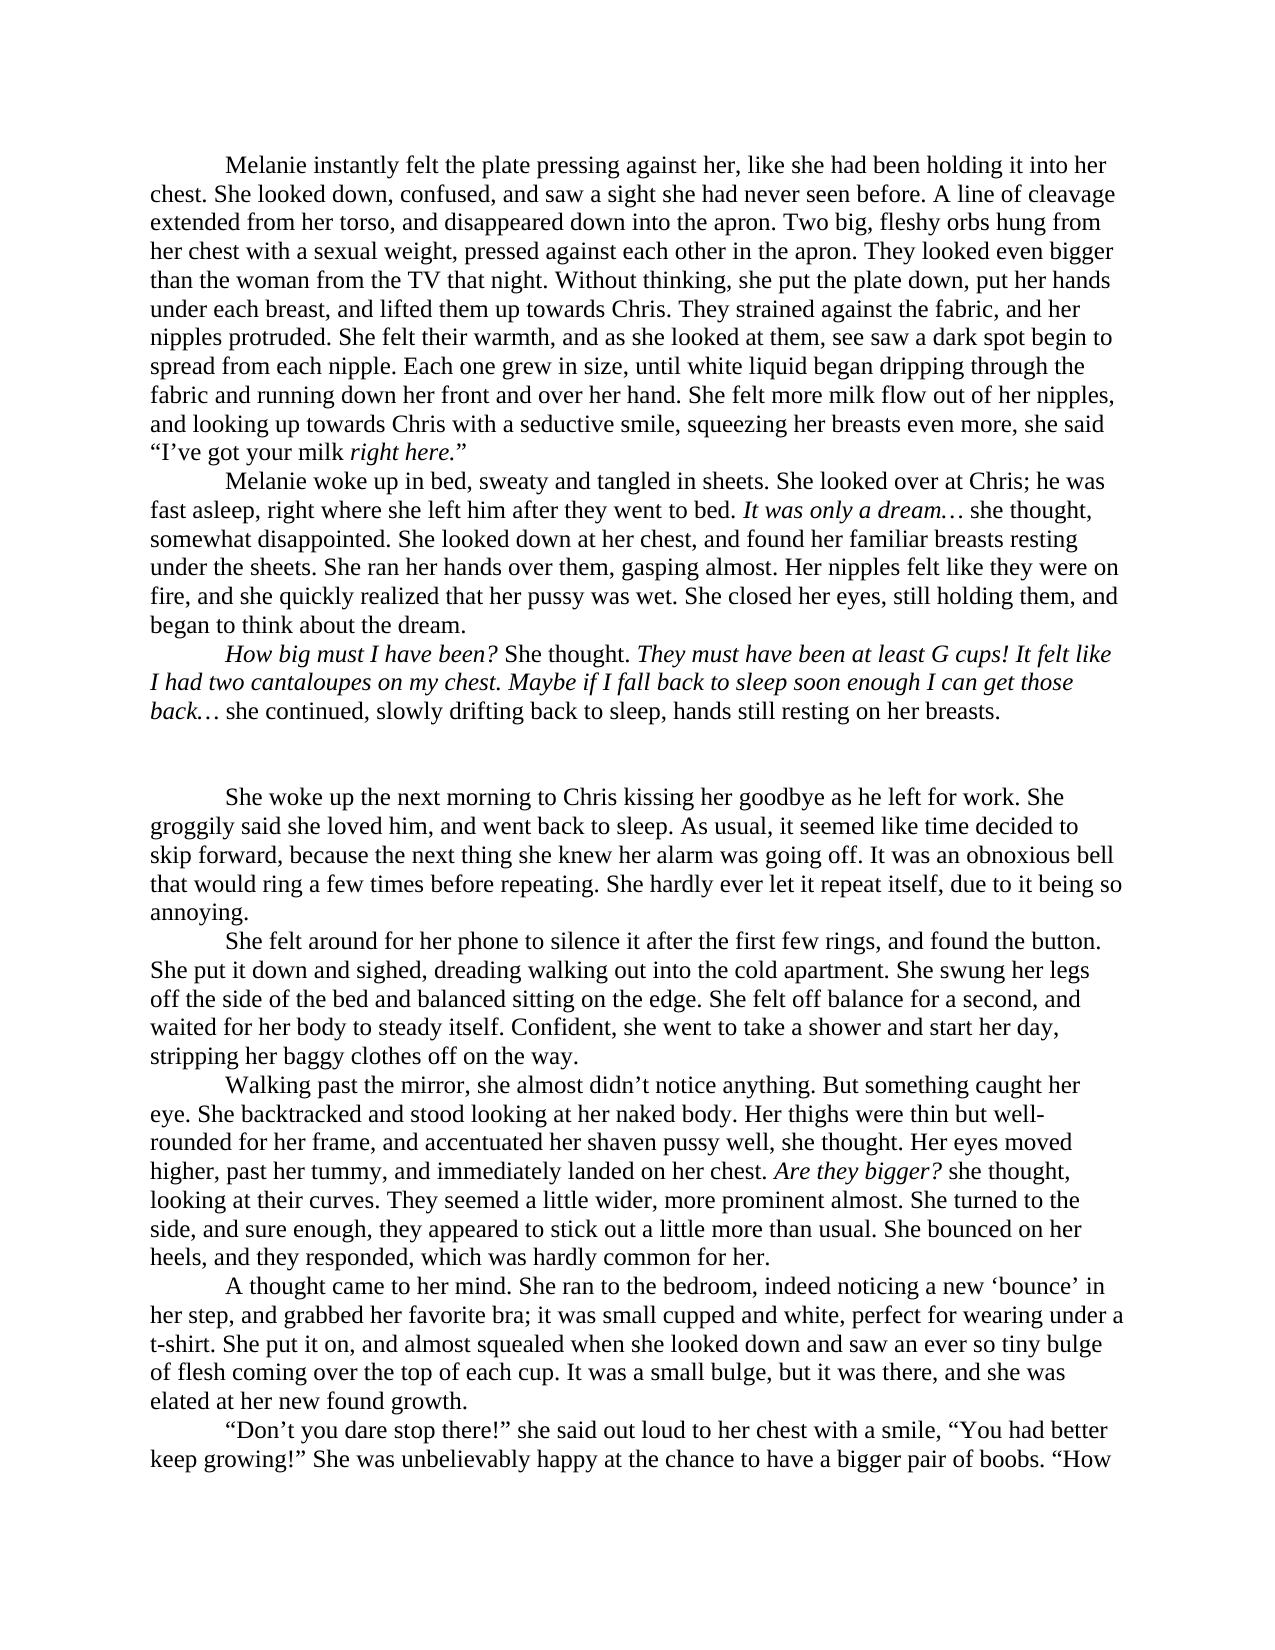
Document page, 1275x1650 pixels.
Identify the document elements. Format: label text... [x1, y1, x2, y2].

text Walking past the mirror, she almost didn’t notice anything. But something caught her eye. She backtracked and stood looking at her naked body. Her thighs were thin but well-rounded for her frame, and accentuated her shaven pussy well, she thought. Her eyes moved higher, past her tummy, and immediately landed on her chest. Are they bigger? she thought, looking at their curves. They seemed a little wider, more prominent almost. She turned to the side, and sure enough, they appeared to stick out a little more than usual. She bounced on her heels, and they responded, which was hardly common for her. [150, 1070, 1125, 1271]
text A thought came to her mind. She ran to the bedroom, indeed noticing a new ‘bounce’ in her step, and grabbed her favorite bra; it was small cupped and white, perfect for wearing under a t-shirt. She put it on, and almost squealed when she looked down and saw an ever so tiny bulge of flesh coming over the top of each cup. It was a small bulge, but it was there, and she was elated at her new found growth. [150, 1271, 1125, 1415]
text Melanie instantly felt the plate pressing against her, like she had been holding it into her chest. She looked down, confused, and saw a sight she had never seen before. A line of cleavage extended from her torso, and disappeared down into the apron. Two big, fleshy orbs hung from her chest with a sexual weight, pressed against each other in the apron. They looked even bigger than the woman from the TV that night. Without thinking, she put the plate down, put her hands under each breast, and lifted them up towards Chris. They strained against the fabric, and her nipples protruded. She felt their warmth, and as she looked at them, see saw a dark spot begin to spread from each nipple. Each one grew in size, until white liquid began dripping through the fabric and running down her front and over her hand. She felt more milk flow out of her nipples, and looking up towards Chris with a seductive smile, squeezing her breasts even more, she said “I’ve got your milk right here.” [150, 150, 1125, 466]
text She felt around for her phone to silence it after the first few rings, and found the button. She put it down and sighed, dreading walking out into the cold apartment. She swung her legs off the side of the bed and balanced sitting on the edge. She felt off balance for a second, and waited for her body to steady itself. Confident, she went to take a shower and start her day, stripping her baggy clothes off on the way. [150, 926, 1125, 1070]
text Melanie woke up in bed, sweaty and tangled in sheets. She looked over at Chris; he was fast asleep, right where she left him after they went to bed. It was only a dream… she thought, somewhat disappointed. She looked down at her chest, and found her familiar breasts resting under the sheets. She ran her hands over them, gasping almost. Her nipples felt like they were on fire, and she quickly realized that her pussy was wet. She closed her eyes, still holding them, and began to think about the dream. [150, 466, 1125, 639]
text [150, 1415, 1125, 1472]
text How big must I have been? She thought. They must have been at least G cups! It felt like I had two cantaloupes on my chest. Maybe if I fall back to sleep soon enough I can get those back… she continued, slowly drifting back to sleep, hands still resting on her breasts. [150, 639, 1125, 725]
text She woke up the next morning to Chris kissing her goodbye as he left for work. She groggily said she loved him, and went back to sleep. As usual, it seemed like time decided to skip forward, because the next thing she knew her alarm was going off. It was an obnoxious bell that would ring a few times before repeating. She hardly ever let it repeat itself, due to it being so annoying. [150, 782, 1125, 926]
